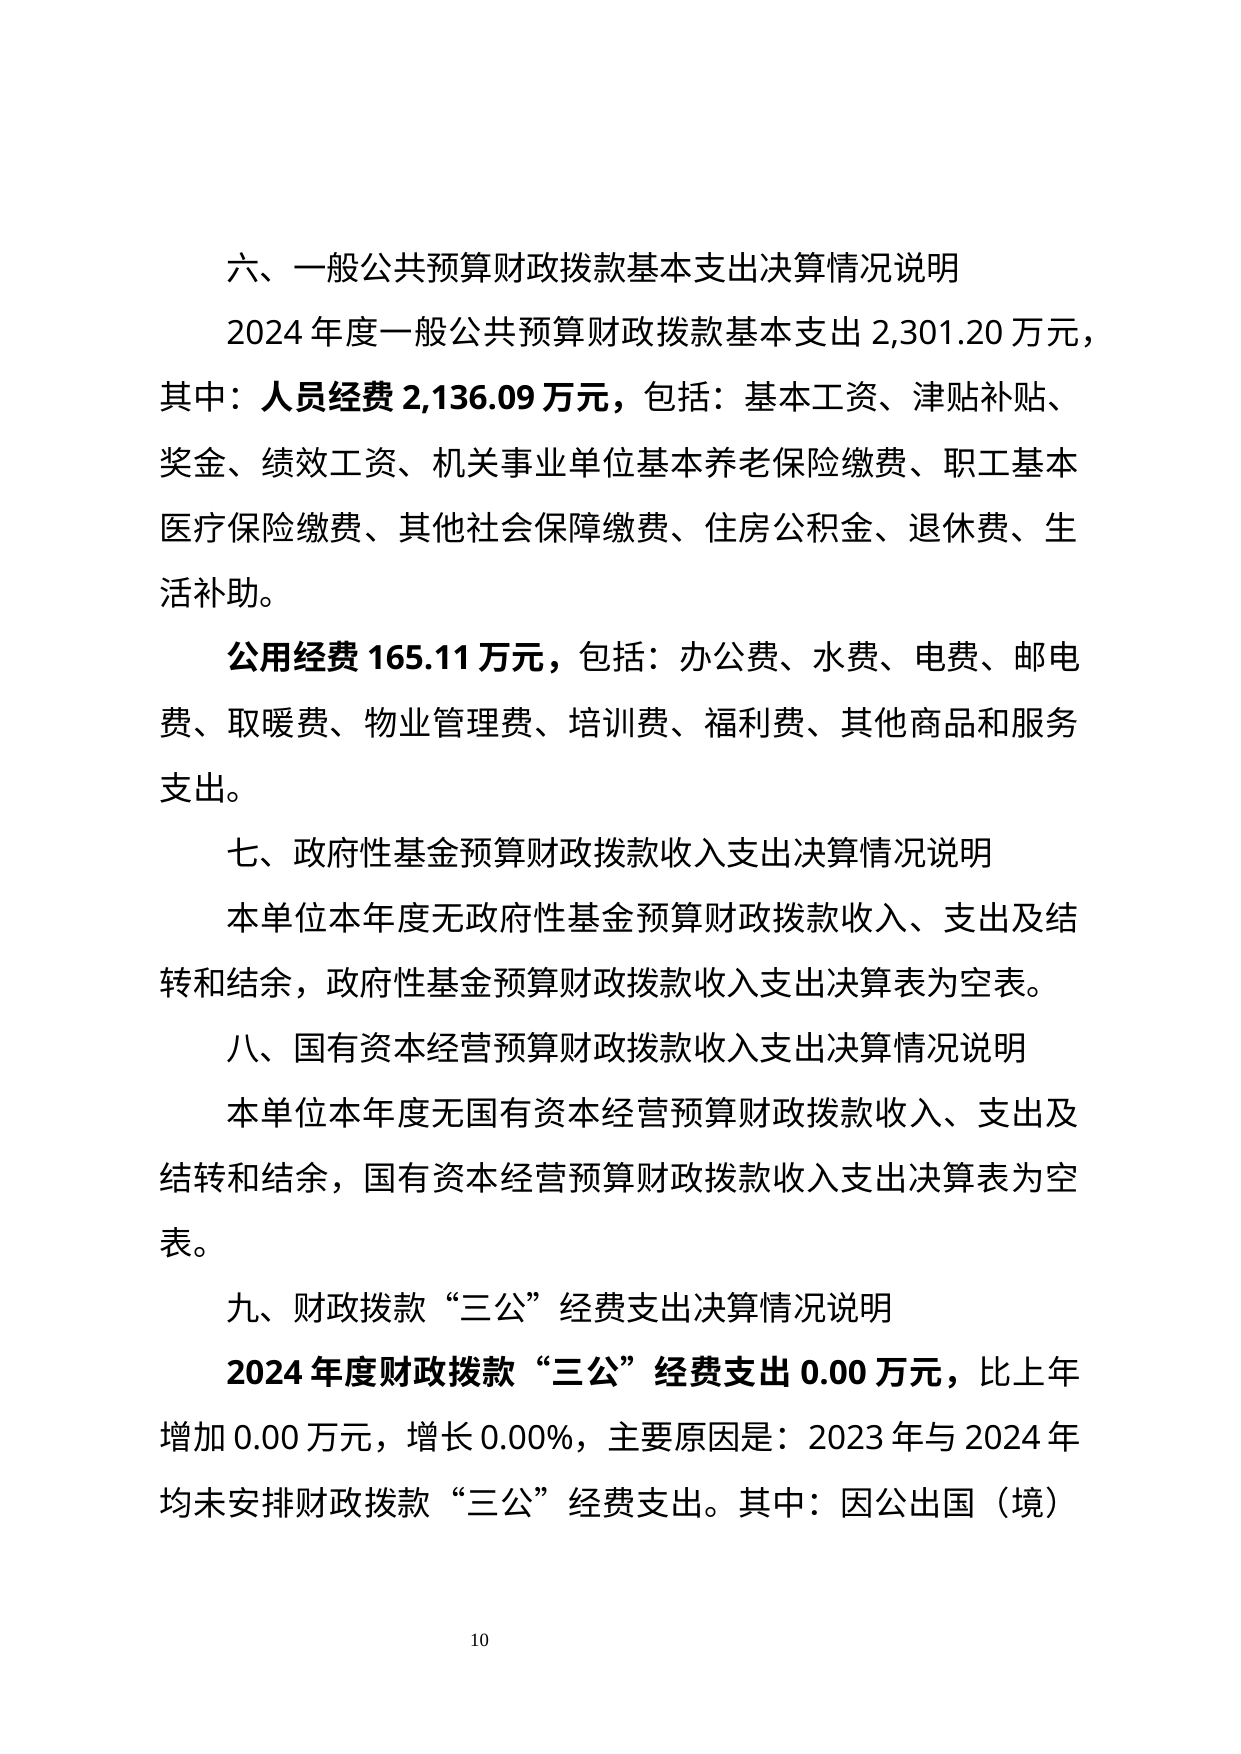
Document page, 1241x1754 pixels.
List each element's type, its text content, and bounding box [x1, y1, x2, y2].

text 九、财政拨款“三公”经费支出决算情况说明 [159, 1273, 1081, 1338]
text 2024年度一般公共预算财政拨款基本支出2,301.20万元，其中：人员经费2,136.09万元，包括：基本工资、津贴补贴、奖金、绩效工资、机关事业单位基本养老保险缴费、职工基本医疗保险缴费、其他社会保障缴费、住房公积金、退休费、生活补助。 [159, 298, 1081, 623]
text 本单位本年度无国有资本经营预算财政拨款收入、支出及结转和结余，国有资本经营预算财政拨款收入支出决算表为空表。 [159, 1078, 1081, 1273]
text 七、政府性基金预算财政拨款收入支出决算情况说明 [159, 818, 1081, 883]
text 八、国有资本经营预算财政拨款收入支出决算情况说明 [159, 1013, 1081, 1078]
text 六、一般公共预算财政拨款基本支出决算情况说明 [159, 233, 1081, 298]
text 公用经费165.11万元，包括：办公费、水费、电费、邮电费、取暖费、物业管理费、培训费、福利费、其他商品和服务支出。 [159, 623, 1081, 818]
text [159, 1338, 1081, 1533]
text 本单位本年度无政府性基金预算财政拨款收入、支出及结转和结余，政府性基金预算财政拨款收入支出决算表为空表。 [159, 883, 1081, 1013]
